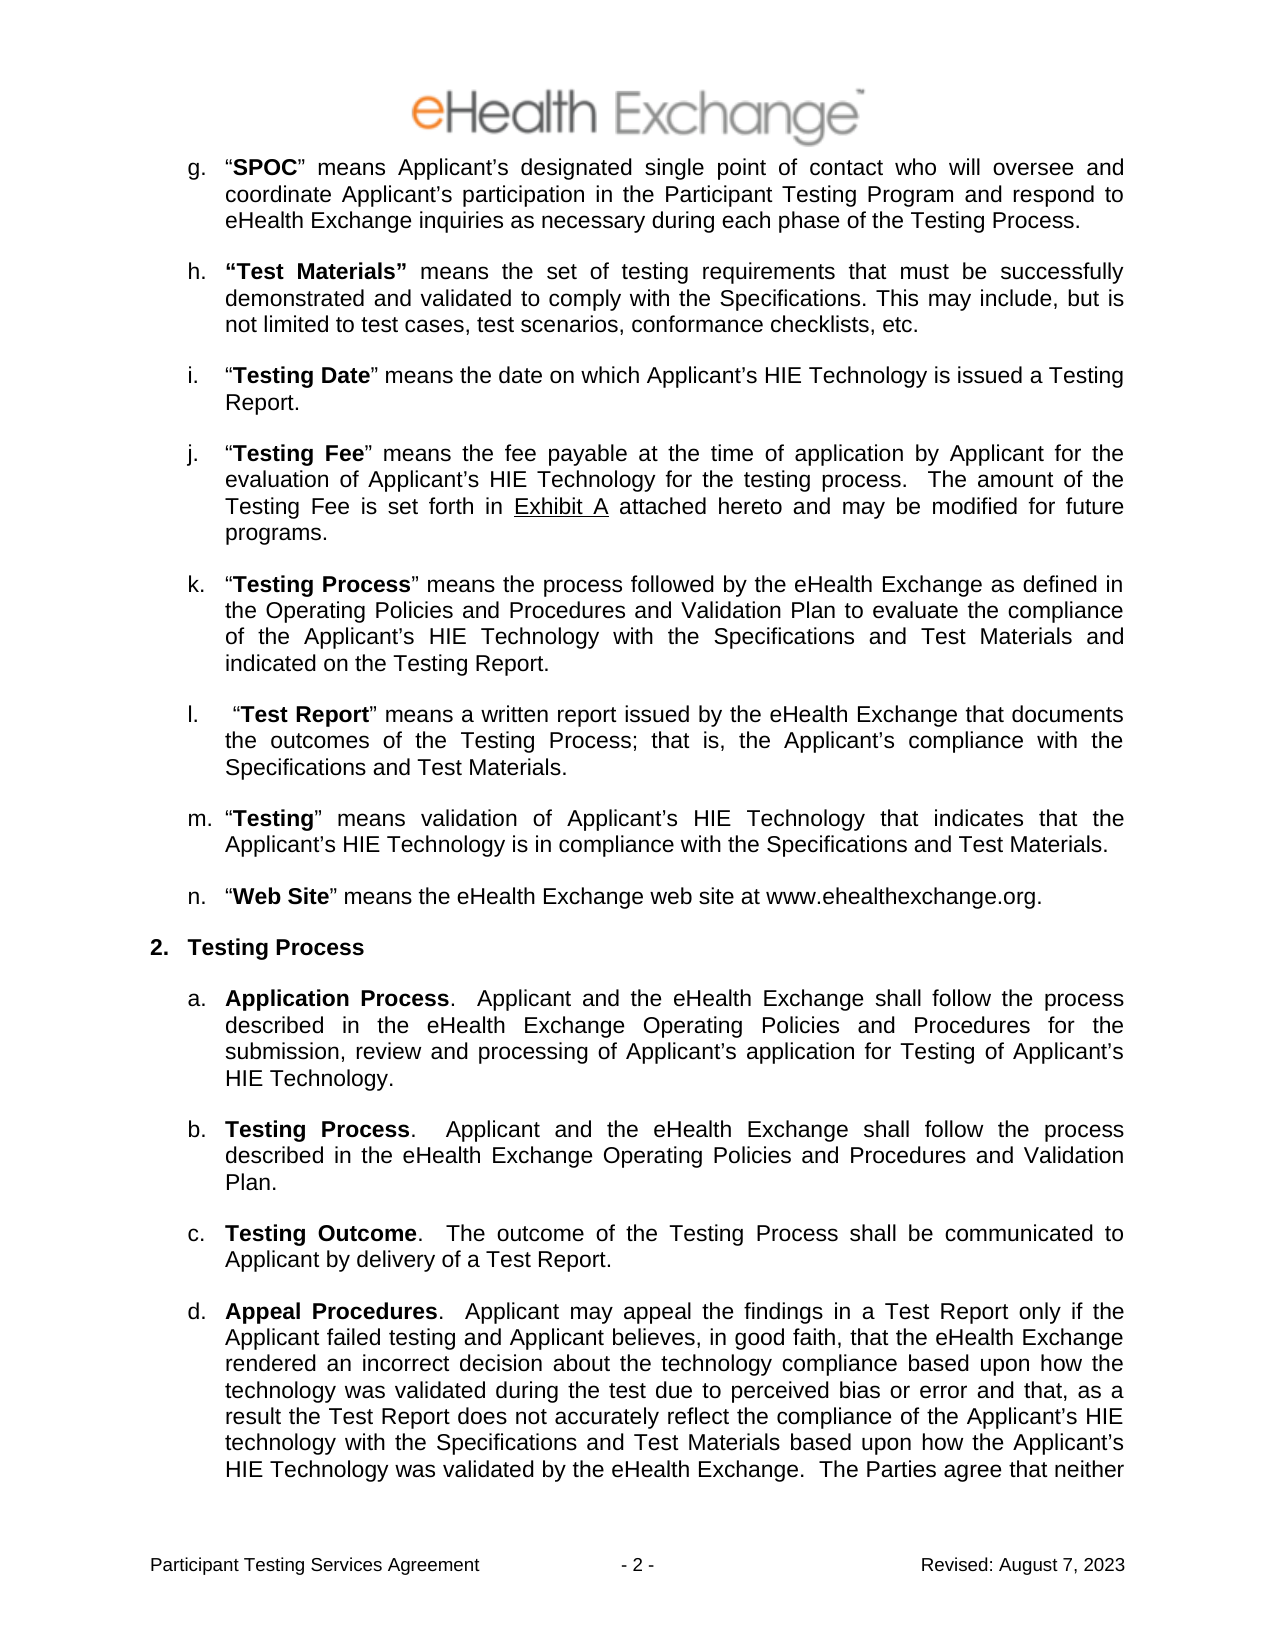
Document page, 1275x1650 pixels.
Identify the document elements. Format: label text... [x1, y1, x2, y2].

list “Testing” means validation of Applicant’s HIE Technology that indicates that the Applicant’s HIE Technology is in compliance with the Specifications and Test Materials. [187, 805, 1125, 858]
list “Test Materials” means the set of testing requirements that must be successfully demonstrated and validated to comply with the Specifications. This may include, but is not limited to test cases, test scenarios, conformance checklists, etc. [187, 258, 1125, 337]
list Application Process. Applicant and the eHealth Exchange shall follow the process described in the eHealth Exchange Operating Policies and Procedures for the submission, review and processing of Applicant’s application for Testing of Applicant’s HIE Technology. [187, 985, 1125, 1091]
list “Testing Process” means the process followed by the eHealth Exchange as defined in the Operating Policies and Procedures and Validation Plan to evaluate the compliance of the Applicant’s HIE Technology with the Specifications and Test Materials and indicated on the Testing Report. [187, 571, 1125, 676]
list “SPOC” means Applicant’s designated single point of contact who will oversee and coordinate Applicant’s participation in the Participant Testing Program and respond to eHealth Exchange inquiries as necessary during each phase of the Testing Process. [187, 154, 1125, 233]
list “Web Site” means the eHealth Exchange web site at www.ehealthexchange.org. [187, 883, 1125, 909]
list “Test Report” means a written report issued by the eHealth Exchange that documents the outcomes of the Testing Process; that is, the Applicant’s compliance with the Specifications and Test Materials. [187, 701, 1125, 780]
list Testing Outcome. The outcome of the Testing Process shall be communicated to Applicant by delivery of a Test Report. [187, 1220, 1125, 1273]
list Testing Process [150, 934, 1125, 960]
list Testing Process. Applicant and the eHealth Exchange shall follow the process described in the eHealth Exchange Operating Policies and Procedures and Validation Plan. [187, 1116, 1125, 1195]
list “Testing Date” means the date on which Applicant’s HIE Technology is issued a Testing Report. [187, 362, 1125, 415]
list “Testing Fee” means the fee payable at the time of application by Applicant for the evaluation of Applicant’s HIE Technology for the testing process. The amount of the Testing Fee is set forth in Exhibit A attached hereto and may be modified for future programs. [187, 440, 1125, 546]
picture [403, 75, 872, 155]
